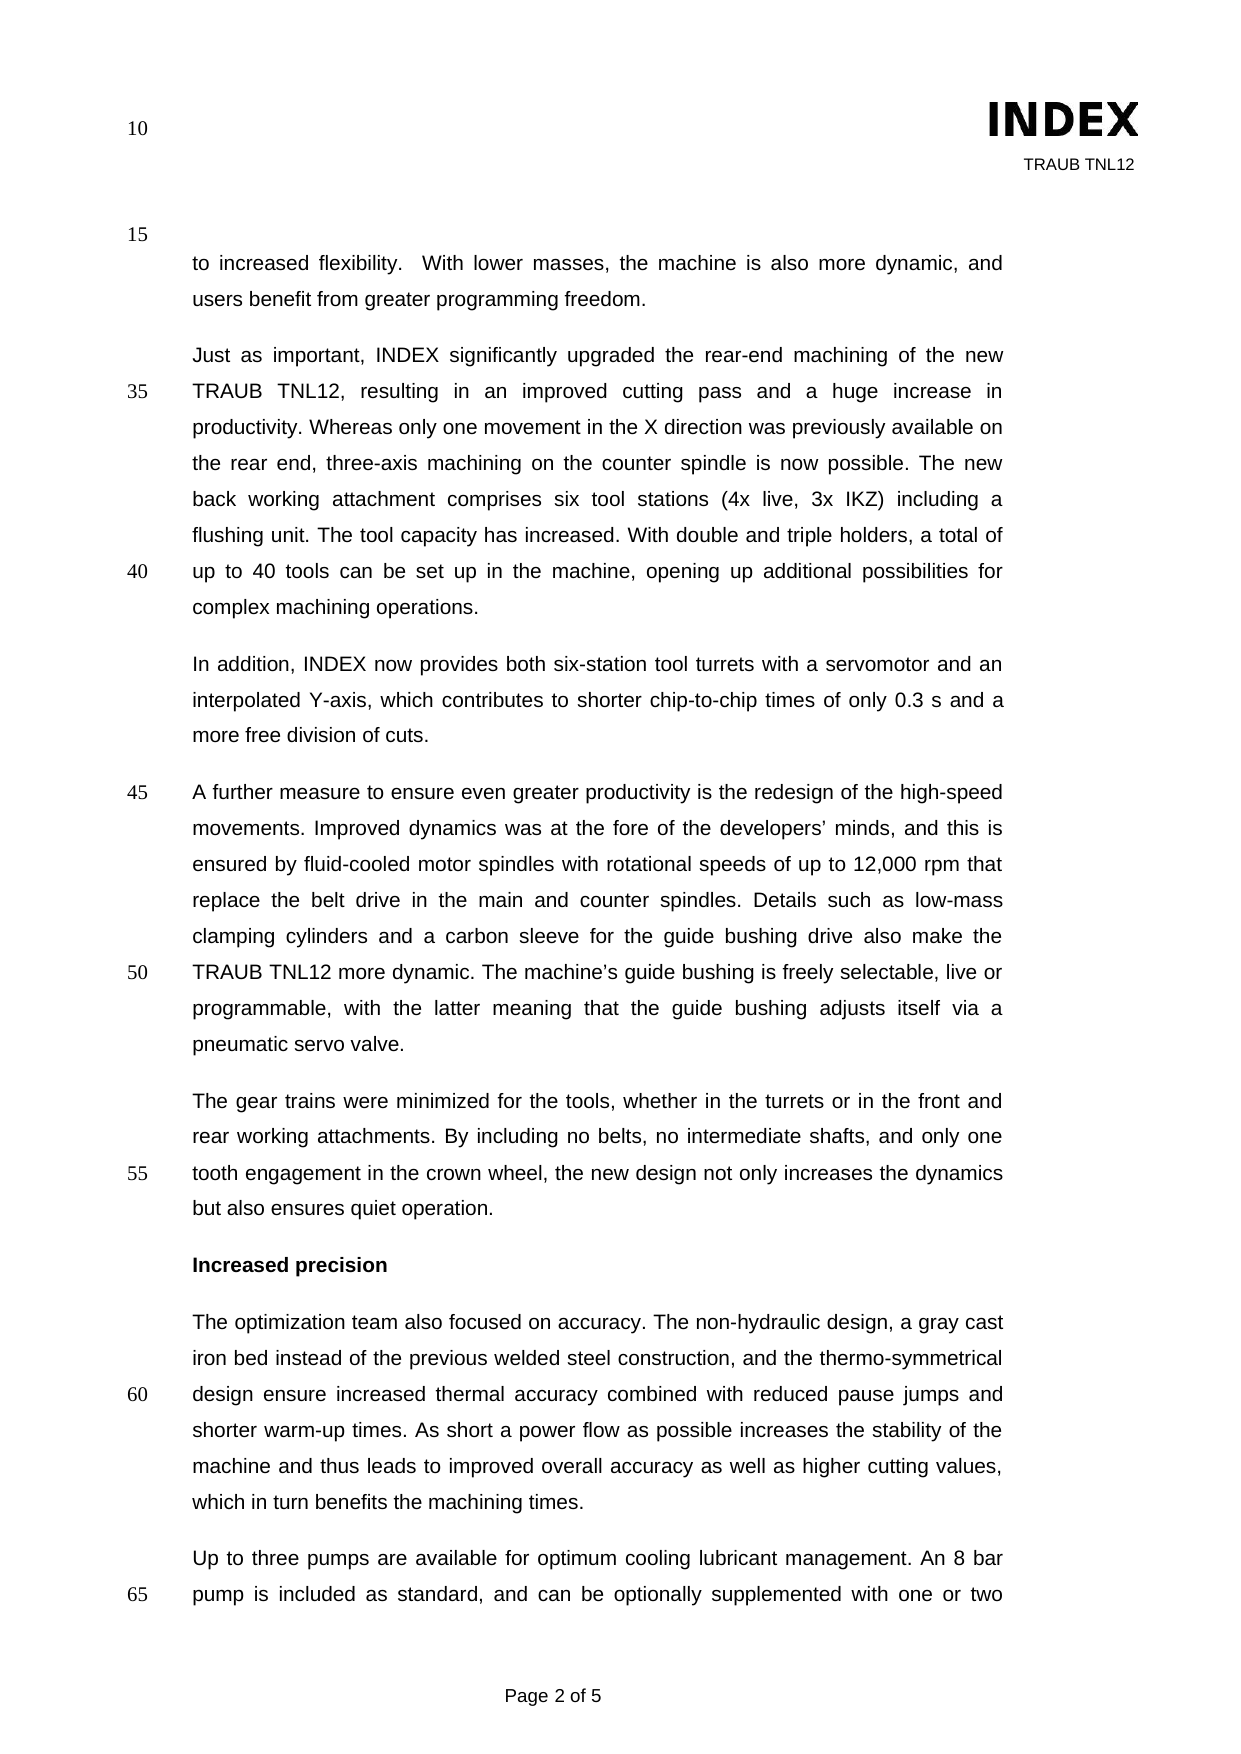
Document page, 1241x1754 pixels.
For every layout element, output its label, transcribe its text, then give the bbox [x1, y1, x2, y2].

text The optimization team also focused on accuracy. The non-hydraulic design, a gray cast iron bed instead of the previous welded steel construction, and the thermo-symmetrical design ensure increased thermal accuracy combined with reduced pause jumps and shorter warm-up times. As short a power flow as possible increases the stability of the machine and thus leads to improved overall accuracy as well as higher cutting values, which in turn benefits the machining times. [192, 1310, 1004, 1513]
text In addition, INDEX now provides both six-station tool turrets with a servomotor and an interpolated Y-axis, which contributes to shorter chip-to-chip times of only 0.3 s and a more free division of cuts. [192, 651, 1004, 747]
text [192, 1546, 1004, 1606]
text A further measure to ensure even greater productivity is the redesign of the high-speed movements. Improved dynamics was at the fore of the developers’ minds, and this is ensured by fluid-cooled motor spindles with rotational speeds of up to 12,000 rpm that replace the belt drive in the main and counter spindles. Details such as low-mass clamping cylinders and a carbon sleeve for the guide bushing drive also make the TRAUB TNL12 more dynamic. The machine’s guide bushing is freely selectable, live or programmable, with the latter meaning that the guide bushing adjusts itself via a pneumatic servo valve. [192, 780, 1004, 1056]
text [192, 250, 1004, 310]
picture [989, 102, 1138, 136]
text The gear trains were minimized for the tools, whether in the turrets or in the front and rear working attachments. By including no belts, no intermediate shafts, and only one tooth engagement in the crown wheel, the new design not only increases the dynamics but also ensures quiet operation. [192, 1088, 1004, 1220]
text Just as important, INDEX significantly upgraded the rear-end machining of the new TRAUB TNL12, resulting in an improved cutting pass and a huge increase in productivity. Whereas only one movement in the X direction was previously available on the rear end, three-axis machining on the counter spindle is now possible. The new back working attachment comprises six tool stations (4x live, 3x IKZ) including a flushing unit. The tool capacity has increased. With double and triple holders, a total of up to 40 tools can be set up in the machine, opening up additional possibilities for complex machining operations. [192, 343, 1004, 619]
text Increased precision [192, 1253, 1004, 1277]
